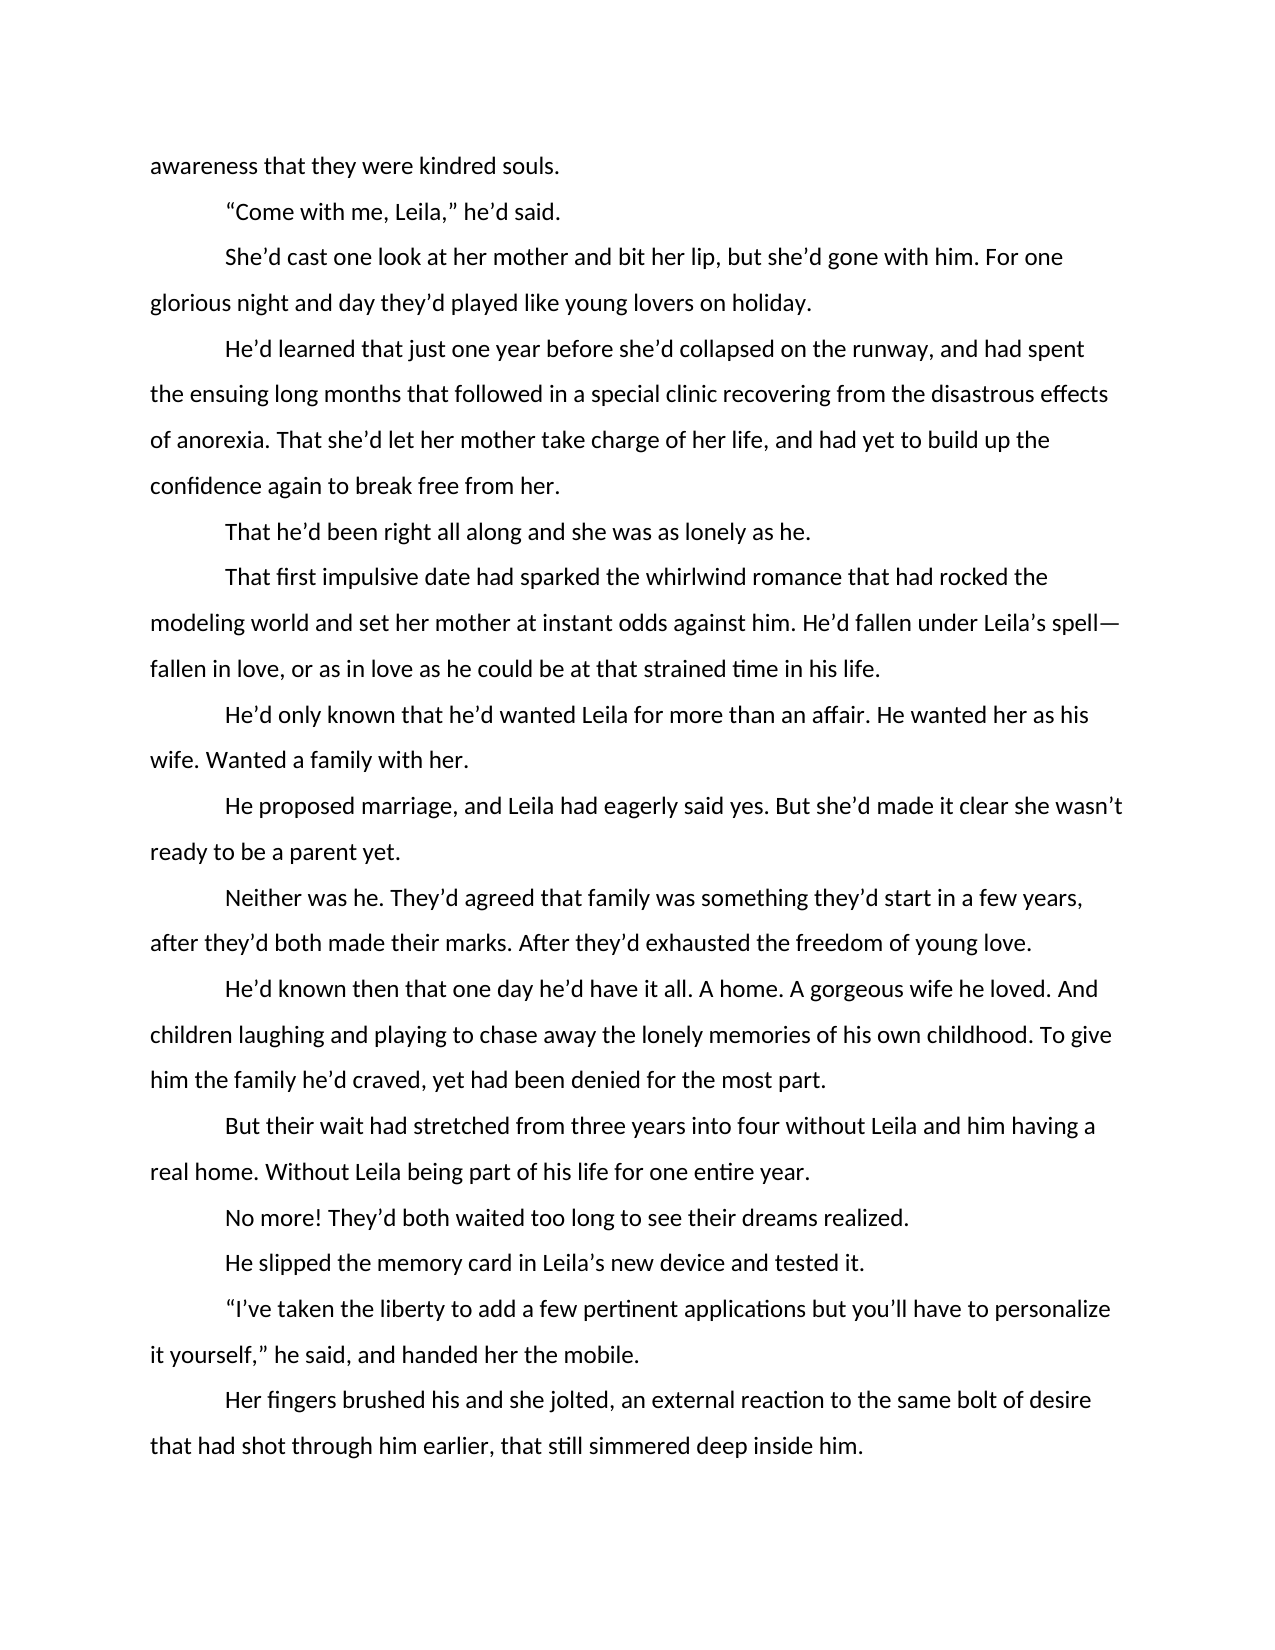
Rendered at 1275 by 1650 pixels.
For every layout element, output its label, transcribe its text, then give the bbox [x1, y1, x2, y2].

text He proposed marriage, and Leila had eagerly said yes. But she’d made it clear she wasn’t ready to be a parent yet. [150, 790, 1125, 866]
text That he’d been right all along and she was as lonely as he. [150, 516, 1125, 546]
text No more! They’d both waited too long to see their dreams realized. [150, 1202, 1125, 1232]
text He’d known then that one day he’d have it all. A home. A gorgeous wife he loved. And children laughing and playing to chase away the lonely memories of his own childhood. To give him the family he’d craved, yet had been denied for the most part. [150, 973, 1125, 1095]
text He’d only known that he’d wanted Leila for more than an affair. He wanted her as his wife. Wanted a family with her. [150, 699, 1125, 775]
text “Come with me, Leila,” he’d said. [150, 196, 1125, 226]
text He’d learned that just one year before she’d collapsed on the runway, and had spent the ensuing long months that followed in a special clinic recovering from the disastrous effects of anorexia. That she’d let her mother take charge of her life, and had yet to build up the confidence again to break free from her. [150, 333, 1125, 501]
text Neither was he. They’d agreed that family was something they’d start in a few years, after they’d both made their marks. After they’d exhausted the freedom of young love. [150, 882, 1125, 958]
text “I’ve taken the liberty to add a few pertinent applications but you’ll have to personalize it yourself,” he said, and handed her the mobile. [150, 1293, 1125, 1369]
text Her fingers brushed his and she jolted, an external reaction to the same bolt of desire that had shot through him earlier, that still simmered deep inside him. [150, 1385, 1125, 1461]
text That first impulsive date had sparked the whirlwind romance that had rocked the modeling world and set her mother at instant odds against him. He’d fallen under Leila’s spell—fallen in love, or as in love as he could be at that strained time in his life. [150, 562, 1125, 683]
text She’d cast one look at her mother and bit her lip, but she’d gone with him. For one glorious night and day they’d played like young lovers on holiday. [150, 241, 1125, 318]
text He slipped the memory card in Leila’s new device and tested it. [150, 1247, 1125, 1278]
text But their wait had stretched from three years into four without Leila and him having a real home. Without Leila being part of his life for one entire year. [150, 1110, 1125, 1187]
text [150, 150, 1125, 181]
